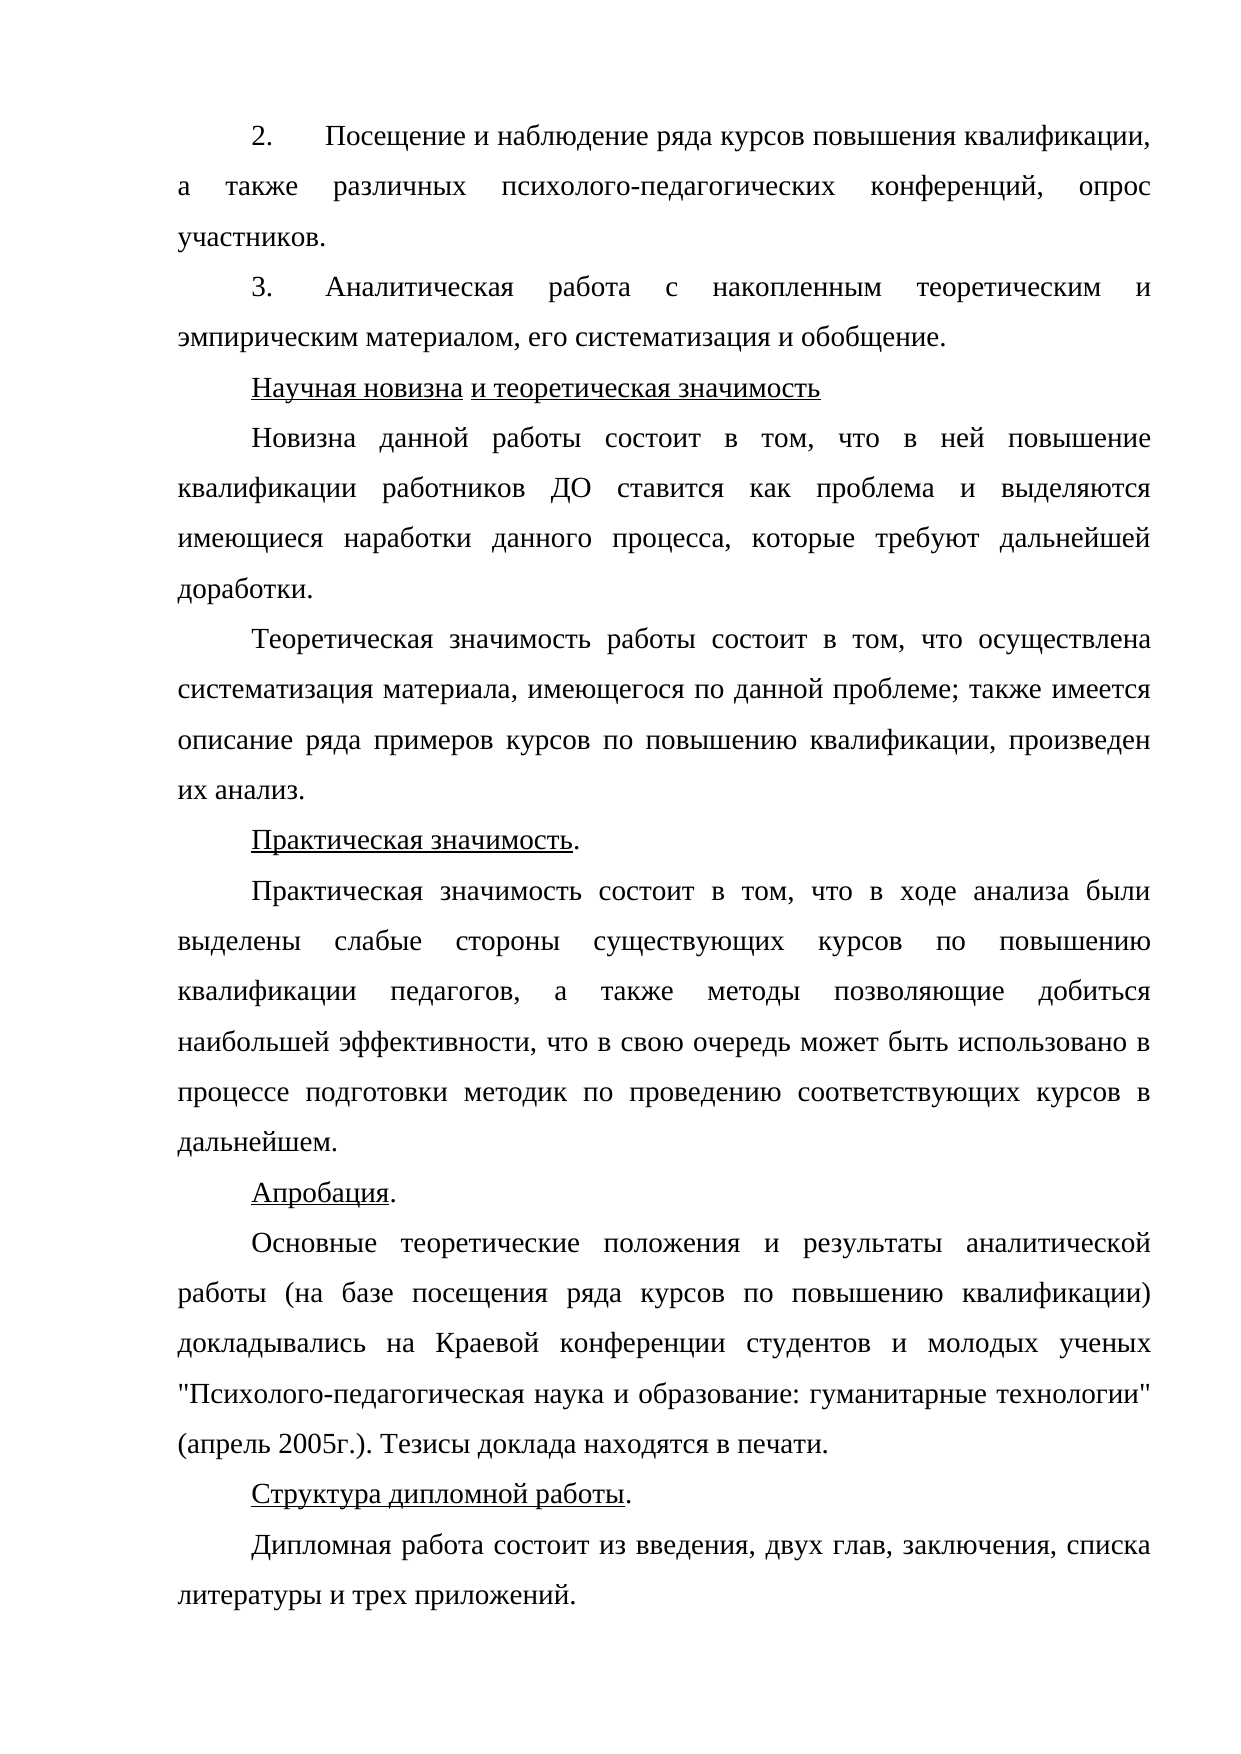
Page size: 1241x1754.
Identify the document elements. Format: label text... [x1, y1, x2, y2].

text Структура дипломной работы. [177, 1477, 1152, 1510]
text Основные теоретические положения и результаты аналитической работы (на базе посещения ряда курсов по повышению квалификации) докладывались на Краевой конференции студентов и молодых ученых "Психолого-педагогическая наука и образование: гуманитарные технологии" (апрель 2005г.). Тезисы доклада находятся в печати. [177, 1225, 1152, 1460]
list Посещение и наблюдение ряда курсов повышения квалификации, а также различных психолого-педагогических конференций, опрос участников. [177, 118, 1152, 252]
text Апробация. [177, 1175, 1152, 1208]
text Новизна данной работы состоит в том, что в ней повышение квалификации работников ДО ставится как проблема и выделяются имеющиеся наработки данного процесса, которые требуют дальнейшей доработки. [177, 420, 1152, 604]
text Дипломная работа состоит из введения, двух глав, заключения, списка литературы и трех приложений. [177, 1527, 1152, 1611]
text Теоретическая значимость работы состоит в том, что осуществлена систематизация материала, имеющегося по данной проблеме; также имеется описание ряда примеров курсов по повышению квалификации, произведен их анализ. [177, 621, 1152, 806]
text Практическая значимость состоит в том, что в ходе анализа были выделены слабые стороны существующих курсов по повышению квалификации педагогов, а также методы позволяющие добиться наибольшей эффективности, что в свою очередь может быть использовано в процессе подготовки методик по проведению соответствующих курсов в дальнейшем. [177, 873, 1152, 1158]
text Научная новизна и теоретическая значимость [177, 370, 1152, 403]
text Практическая значимость. [177, 822, 1152, 856]
list Аналитическая работа с накопленным теоретическим и эмпирическим материалом, его систематизация и обобщение. [177, 269, 1152, 353]
